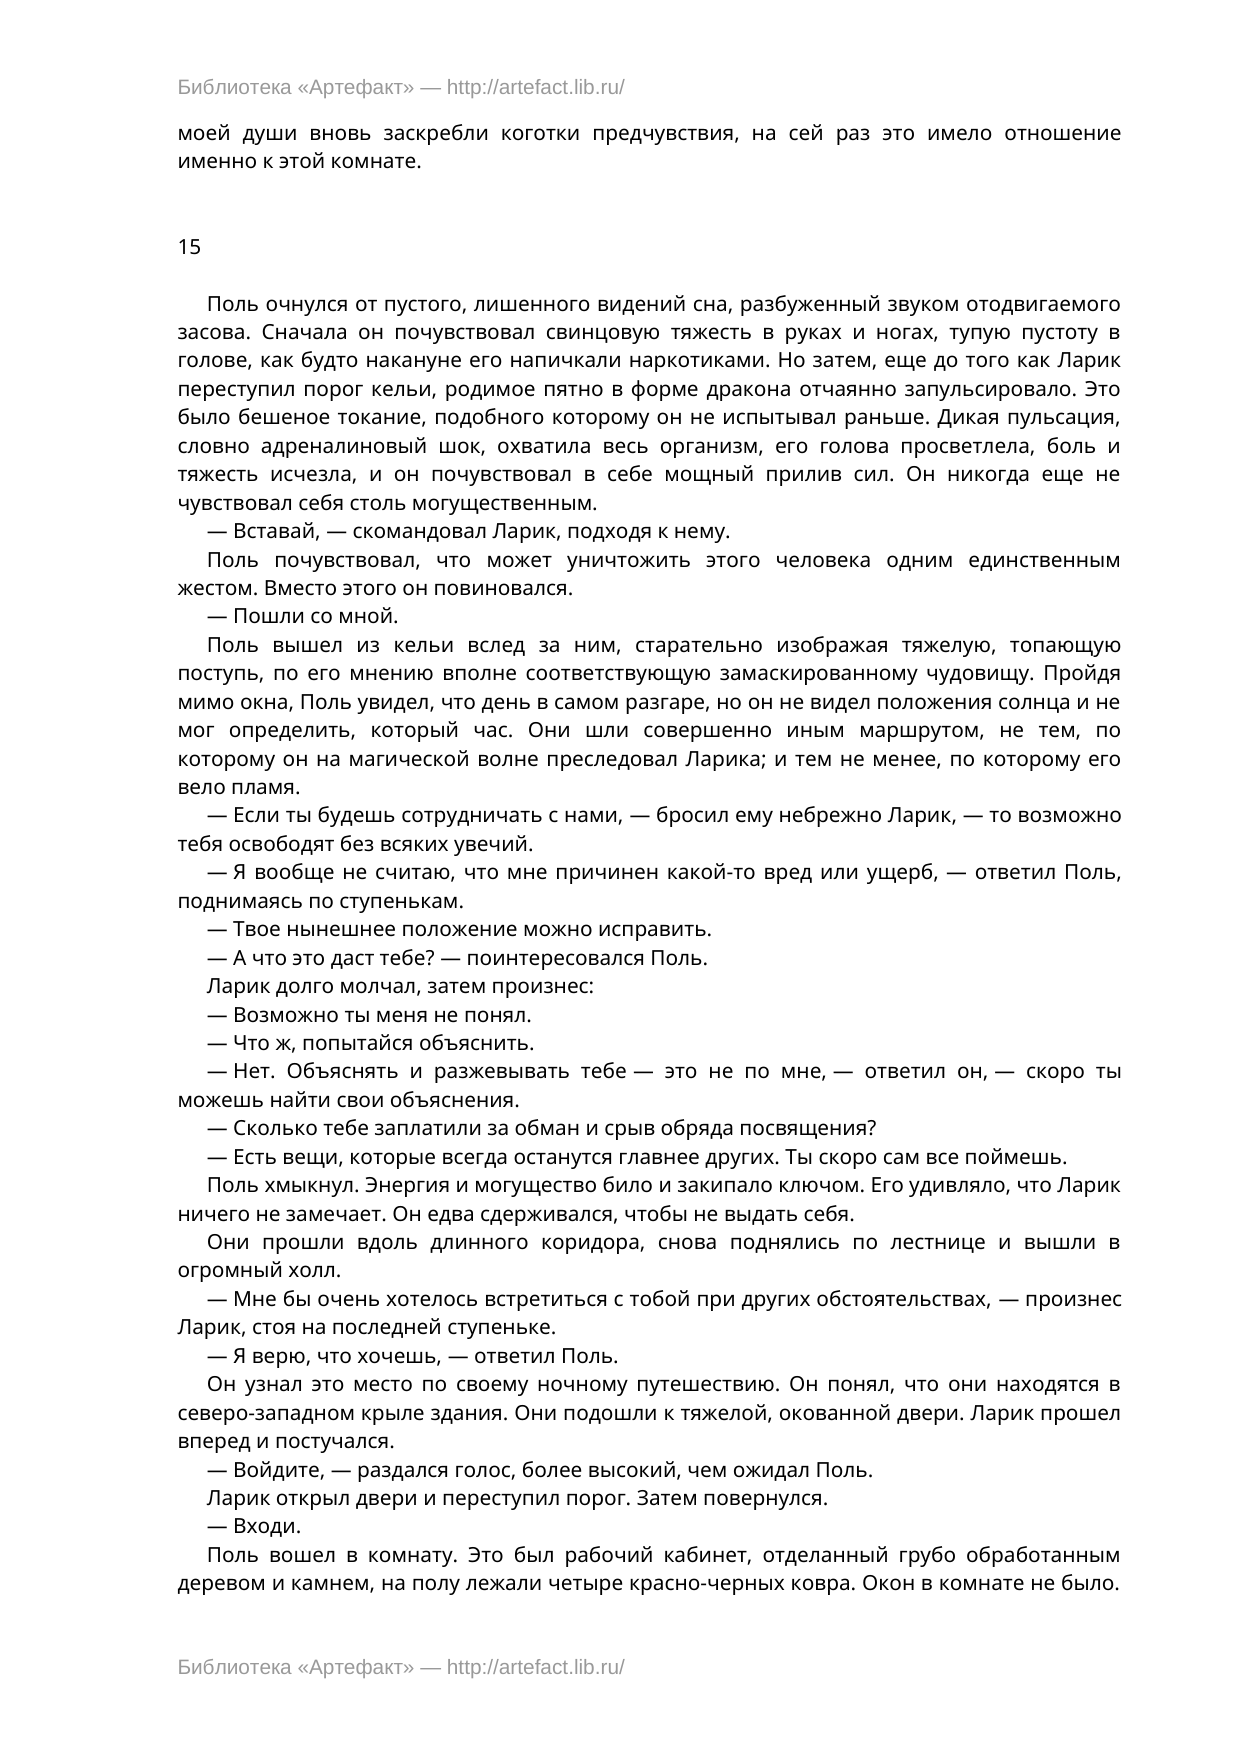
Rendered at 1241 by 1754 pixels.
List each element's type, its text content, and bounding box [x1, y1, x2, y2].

text Он узнал это место по своему ночному путешествию. Он понял, что они находятся в северо-западном крыле здания. Они подошли к тяжелой, окованной двери. Ларик прошел вперед и постучался. [177, 1369, 1122, 1455]
text — Я вообще не считаю, что мне причинен какой-то вред или ущерб, — ответил Поль, поднимаясь по ступенькам. [177, 857, 1122, 914]
text — Есть вещи, которые всегда останутся главнее других. Ты скоро сам все поймешь. [177, 1142, 1122, 1170]
text — Нет. Объяснять и разжевывать тебе — это не по мне, — ответил он, — скоро ты можешь найти свои объяснения. [177, 1057, 1122, 1113]
text Поль почувствовал, что может уничтожить этого человека одним единственным жестом. Вместо этого он повиновался. [177, 545, 1122, 602]
text — Сколько тебе заплатили за обман и срыв обряда посвящения? [177, 1113, 1122, 1142]
text — Пошли со мной. [177, 602, 1122, 630]
text Поль вышел из кельи вслед за ним, старательно изображая тяжелую, топающую поступь, по его мнению вполне соответствующую замаскированному чудовищу. Пройдя мимо окна, Поль увидел, что день в самом разгаре, но он не видел положения солнца и не мог определить, который час. Они шли совершенно иным маршрутом, не тем, по которому он на магической волне преследовал Ларика; и тем не менее, по которому его вело пламя. [177, 630, 1122, 801]
text — Я верю, что хочешь, — ответил Поль. [177, 1341, 1122, 1369]
text — Входи. [177, 1512, 1122, 1540]
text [177, 118, 1122, 175]
text — Твое нынешнее положение можно исправить. [177, 914, 1122, 943]
text — Если ты будешь сотрудничать с нами, — бросил ему небрежно Ларик, — то возможно тебя освободят без всяких увечий. [177, 801, 1122, 857]
text Поль очнулся от пустого, лишенного видений сна, разбуженный звуком отодвигаемого засова. Сначала он почувствовал свинцовую тяжесть в руках и ногах, тупую пустоту в голове, как будто накануне его напичкали наркотиками. Но затем, еще до того как Ларик переступил порог кельи, родимое пятно в форме дракона отчаянно запульсировало. Это было бешеное токание, подобного которому он не испытывал раньше. Дикая пульсация, словно адреналиновый шок, охватила весь организм, его голова просветлела, боль и тяжесть исчезла, и он почувствовал в себе мощный прилив сил. Он никогда еще не чувствовал себя столь могущественным. [177, 289, 1122, 516]
text — Что ж, попытайся объяснить. [177, 1028, 1122, 1057]
text — Возможно ты меня не понял. [177, 1000, 1122, 1028]
text Они прошли вдоль длинного коридора, снова поднялись по лестнице и вышли в огромный холл. [177, 1227, 1122, 1284]
text — Вставай, — скомандовал Ларик, подходя к нему. [177, 516, 1122, 545]
text Ларик открыл двери и переступил порог. Затем повернулся. [177, 1483, 1122, 1512]
text 15 [177, 232, 1122, 260]
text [177, 1540, 1122, 1597]
text — Войдите, — раздался голос, более высокий, чем ожидал Поль. [177, 1455, 1122, 1483]
text Поль хмыкнул. Энергия и могущество било и закипало ключом. Его удивляло, что Ларик ничего не замечает. Он едва сдерживался, чтобы не выдать себя. [177, 1170, 1122, 1227]
text — Мне бы очень хотелось встретиться с тобой при других обстоятельствах, — произнес Ларик, стоя на последней ступеньке. [177, 1284, 1122, 1341]
text — А что это даст тебе? — поинтересовался Поль. [177, 943, 1122, 971]
text Ларик долго молчал, затем произнес: [177, 971, 1122, 1000]
